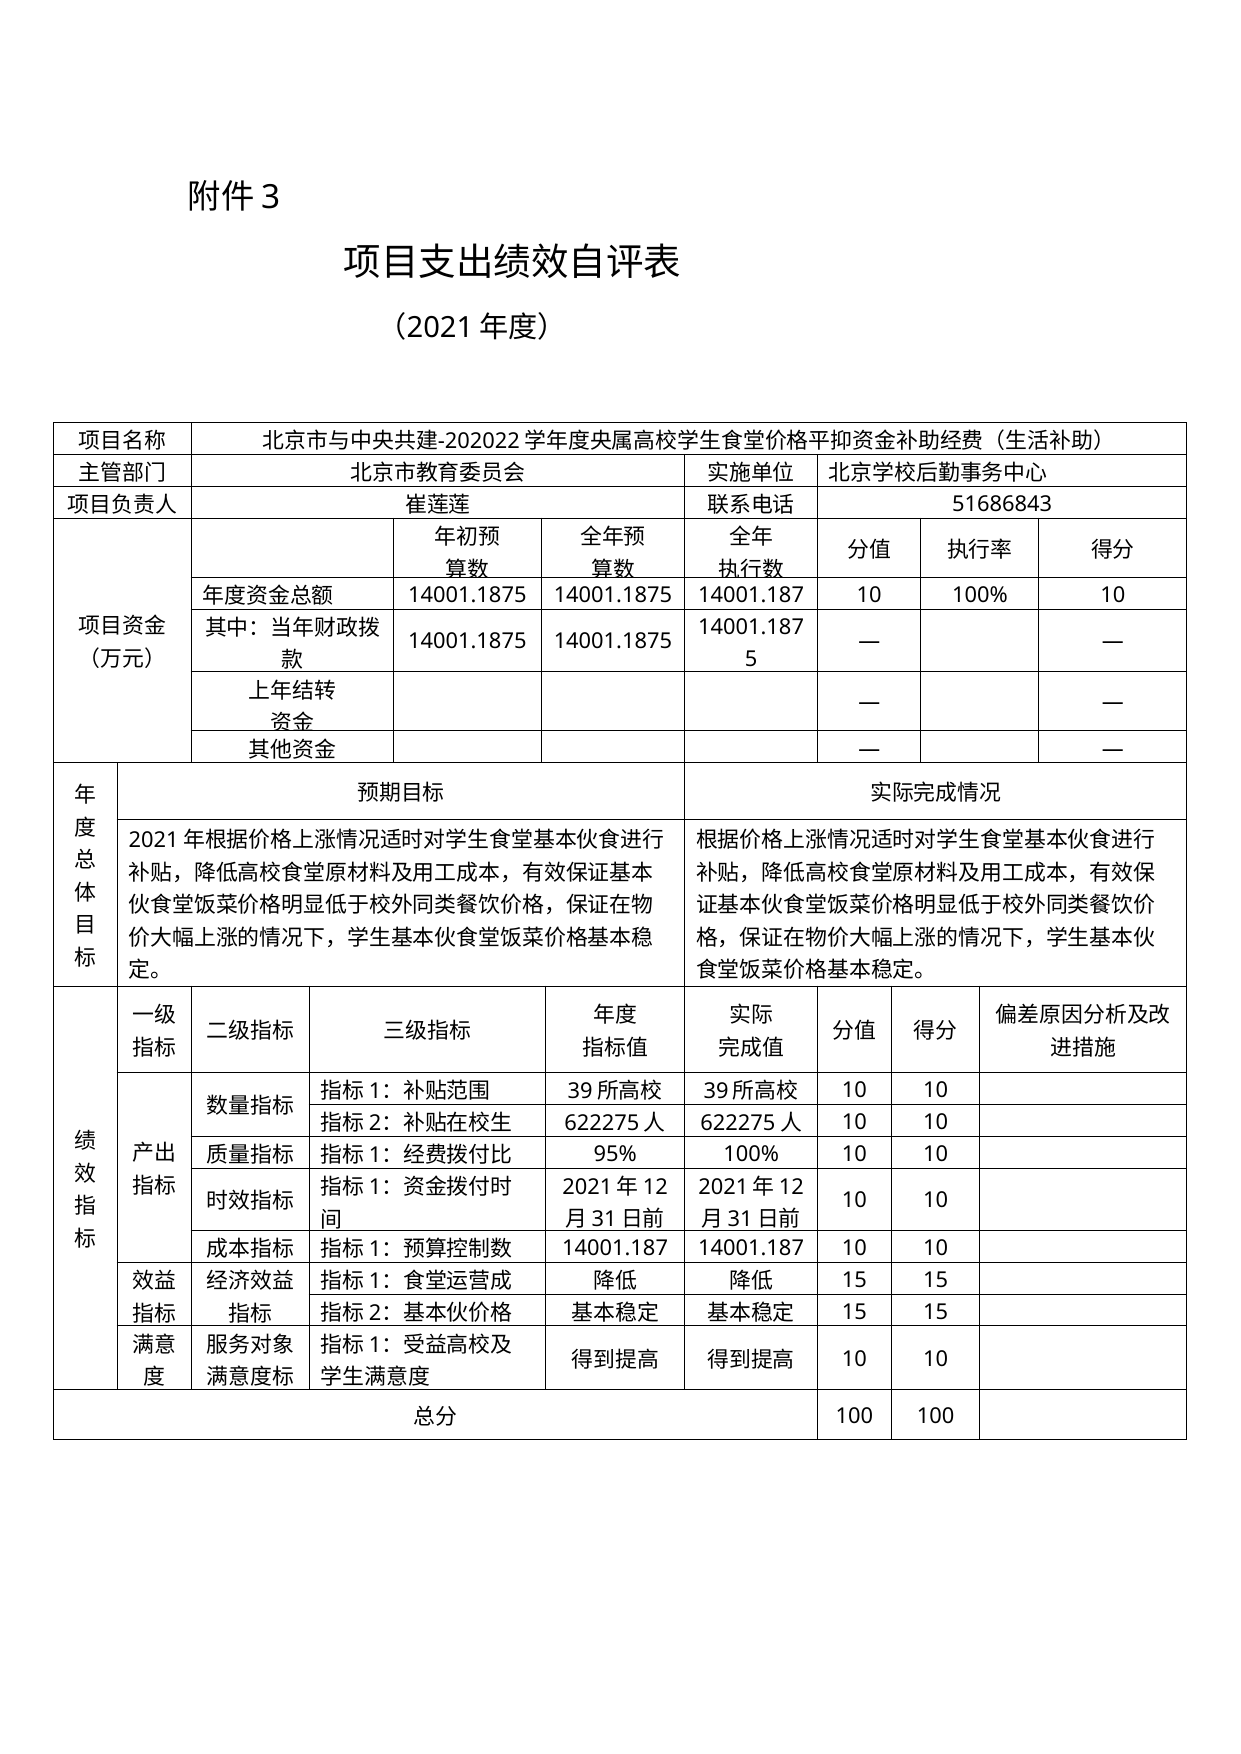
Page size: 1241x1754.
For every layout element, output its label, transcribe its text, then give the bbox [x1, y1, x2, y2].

table_cell 绩 效 指 标 [54, 987, 117, 1389]
table_cell [980, 1326, 1186, 1389]
table_cell — [1039, 610, 1186, 671]
table_header 北京市与中央共建-202022学年度央属高校学生食堂价格平抑资金补助经费（生活补助） [192, 423, 1186, 454]
table_cell — [818, 610, 920, 671]
table_cell 10 [818, 1105, 891, 1136]
table_cell 指标1：补贴范围 [310, 1073, 545, 1104]
table_cell 成本指标 [192, 1231, 309, 1262]
table_cell 15 [892, 1295, 979, 1325]
table_cell 根据价格上涨情况适时对学生食堂基本伙食进行补贴，降低高校食堂原材料及用工成本，有效保证基本伙食堂饭菜价格明显低于校外同类餐饮价格，保证在物价大幅上涨的情况下，学生基本伙食堂饭菜价格基本稳定。 [685, 820, 1186, 986]
table_cell 效益指标 [118, 1263, 191, 1325]
table_cell [394, 731, 541, 762]
table_cell [394, 672, 541, 730]
table_cell 基本稳定 [685, 1295, 817, 1325]
table_cell 得分 [892, 987, 979, 1072]
table_cell — [1039, 731, 1186, 762]
table_cell 满意度 指标 [118, 1326, 191, 1389]
table_cell 100 [892, 1390, 979, 1439]
table_cell 39所高校 [546, 1073, 684, 1104]
table_cell [980, 1105, 1186, 1136]
table_cell 主管部门 [54, 455, 191, 486]
table_cell 622275人 [546, 1105, 684, 1136]
table_cell 年度 指标值 [546, 987, 684, 1072]
table_cell 14001.1875 [394, 610, 541, 671]
table_cell [980, 1137, 1186, 1168]
table_cell 14001.1875 [542, 610, 684, 671]
table_cell 其中：当年财政拨款 [192, 610, 393, 671]
table_cell 预期目标 [118, 763, 684, 819]
table_cell 10 [1039, 578, 1186, 608]
table_cell 10 [892, 1105, 979, 1136]
table_cell 指标2：补贴在校生数 [310, 1105, 545, 1136]
table_cell — [1039, 672, 1186, 730]
table_cell 指标1：受益高校及学生满意度 [310, 1326, 545, 1389]
table_cell 指标2：基本伙价格 [310, 1295, 545, 1325]
table_cell 10 [818, 1326, 891, 1389]
table_cell 95% [546, 1137, 684, 1168]
table_cell [921, 672, 1038, 730]
table_cell [980, 1263, 1186, 1293]
table_cell 时效指标 [192, 1169, 309, 1230]
table_cell 项目资金 （万元） [54, 519, 191, 762]
table_cell 10 [892, 1073, 979, 1104]
table_cell 一级指标 [118, 987, 191, 1072]
table_cell [685, 731, 817, 762]
table_cell 得到提高 [546, 1326, 684, 1389]
table_cell 51686843 [818, 487, 1186, 518]
table_cell 10 [892, 1231, 979, 1262]
table_cell 得到提高 [685, 1326, 817, 1389]
table_cell 14001.1875 [685, 610, 817, 671]
text 附件3 [187, 162, 1053, 227]
table_cell [980, 1295, 1186, 1325]
table_cell 15 [818, 1263, 891, 1293]
table_cell — [818, 731, 920, 762]
table_cell 年初预 算数 [394, 519, 541, 577]
table_header 项目名称 [54, 423, 191, 454]
table_cell 100 [818, 1390, 891, 1439]
table_cell 实际完成情况 [685, 763, 1186, 819]
table_cell 上年结转 资金 [192, 672, 393, 730]
table_cell 执行率 [921, 519, 1038, 577]
table_cell 项目负责人 [54, 487, 191, 518]
table_cell 实施单位 [685, 455, 817, 486]
table_cell 14001.1875 [685, 578, 817, 608]
table_cell 经济效益 指标 [192, 1263, 309, 1325]
table_cell 总分 [54, 1390, 817, 1439]
table_cell 降低 [685, 1263, 817, 1293]
table_cell [542, 731, 684, 762]
table_cell [921, 610, 1038, 671]
table_cell 二级指标 [192, 987, 309, 1072]
table_cell 14001.1875 [542, 578, 684, 608]
table_cell 10 [818, 1073, 891, 1104]
table_cell 质量指标 [192, 1137, 309, 1168]
table_cell 2021年12月31日前 [685, 1169, 817, 1230]
table_cell 年度资金总额 [192, 578, 393, 608]
table_cell — [818, 672, 920, 730]
table_cell 10 [818, 578, 920, 608]
table_cell [921, 731, 1038, 762]
table_cell 10 [818, 1137, 891, 1168]
table_cell 10 [892, 1169, 979, 1230]
table_cell 10 [818, 1231, 891, 1262]
table_cell 指标1：资金拨付时间 [310, 1169, 545, 1230]
table_cell 2021年根据价格上涨情况适时对学生食堂基本伙食进行补贴，降低高校食堂原材料及用工成本，有效保证基本伙食堂饭菜价格明显低于校外同类餐饮价格，保证在物价大幅上涨的情况下，学生基本伙食堂饭菜价格基本稳定。 [118, 820, 684, 986]
table_cell [980, 1231, 1186, 1262]
text 项目支出绩效自评表 [187, 227, 1053, 292]
table_cell 指标1：预算控制数 [310, 1231, 545, 1262]
table_cell 偏差原因分析及改进措施 [980, 987, 1186, 1072]
table_cell 15 [818, 1295, 891, 1325]
table_cell [980, 1073, 1186, 1104]
table_cell 产出指标 [118, 1073, 191, 1262]
table_cell 622275人 [685, 1105, 817, 1136]
table_cell 指标1：食堂运营成本 [310, 1263, 545, 1293]
table_cell 14001.1875 [685, 1231, 817, 1262]
table_cell 服务对象满意度标 [192, 1326, 309, 1389]
table_cell 10 [892, 1326, 979, 1389]
table_cell 15 [892, 1263, 979, 1293]
table_cell 14001.1875 [394, 578, 541, 608]
table_cell 分值 [818, 519, 920, 577]
table_cell 北京市教育委员会 [192, 455, 684, 486]
table_cell [685, 672, 817, 730]
table_cell 14001.1875 [546, 1231, 684, 1262]
table_cell 实际 完成值 [685, 987, 817, 1072]
table_cell 100% [921, 578, 1038, 608]
table_cell 数量指标 [192, 1073, 309, 1136]
table_cell 指标1：经费拨付比例 [310, 1137, 545, 1168]
table_cell 10 [892, 1137, 979, 1168]
table_cell 崔莲莲 [192, 487, 684, 518]
table_cell [542, 672, 684, 730]
table_cell 10 [818, 1169, 891, 1230]
table_cell [192, 519, 393, 577]
table_cell 2021年12月31日前 [546, 1169, 684, 1230]
table_cell 全年预 算数 [542, 519, 684, 577]
table_cell 北京学校后勤事务中心 [818, 455, 1186, 486]
table_cell 基本稳定 [546, 1295, 684, 1325]
table_cell [980, 1390, 1186, 1439]
table_cell 三级指标 [310, 987, 545, 1072]
table_cell 100% [685, 1137, 817, 1168]
table_cell 分值 [818, 987, 891, 1072]
table_cell 39所高校 [685, 1073, 817, 1104]
table_cell 其他资金 [192, 731, 393, 762]
table_cell 年度总体目标 [54, 763, 117, 986]
text （2021年度） [187, 292, 1053, 357]
table_cell [980, 1169, 1186, 1230]
table_cell 降低 [546, 1263, 684, 1293]
table_cell 联系电话 [685, 487, 817, 518]
table_cell 得分 [1039, 519, 1186, 577]
table_cell 全年 执行数 [685, 519, 817, 577]
